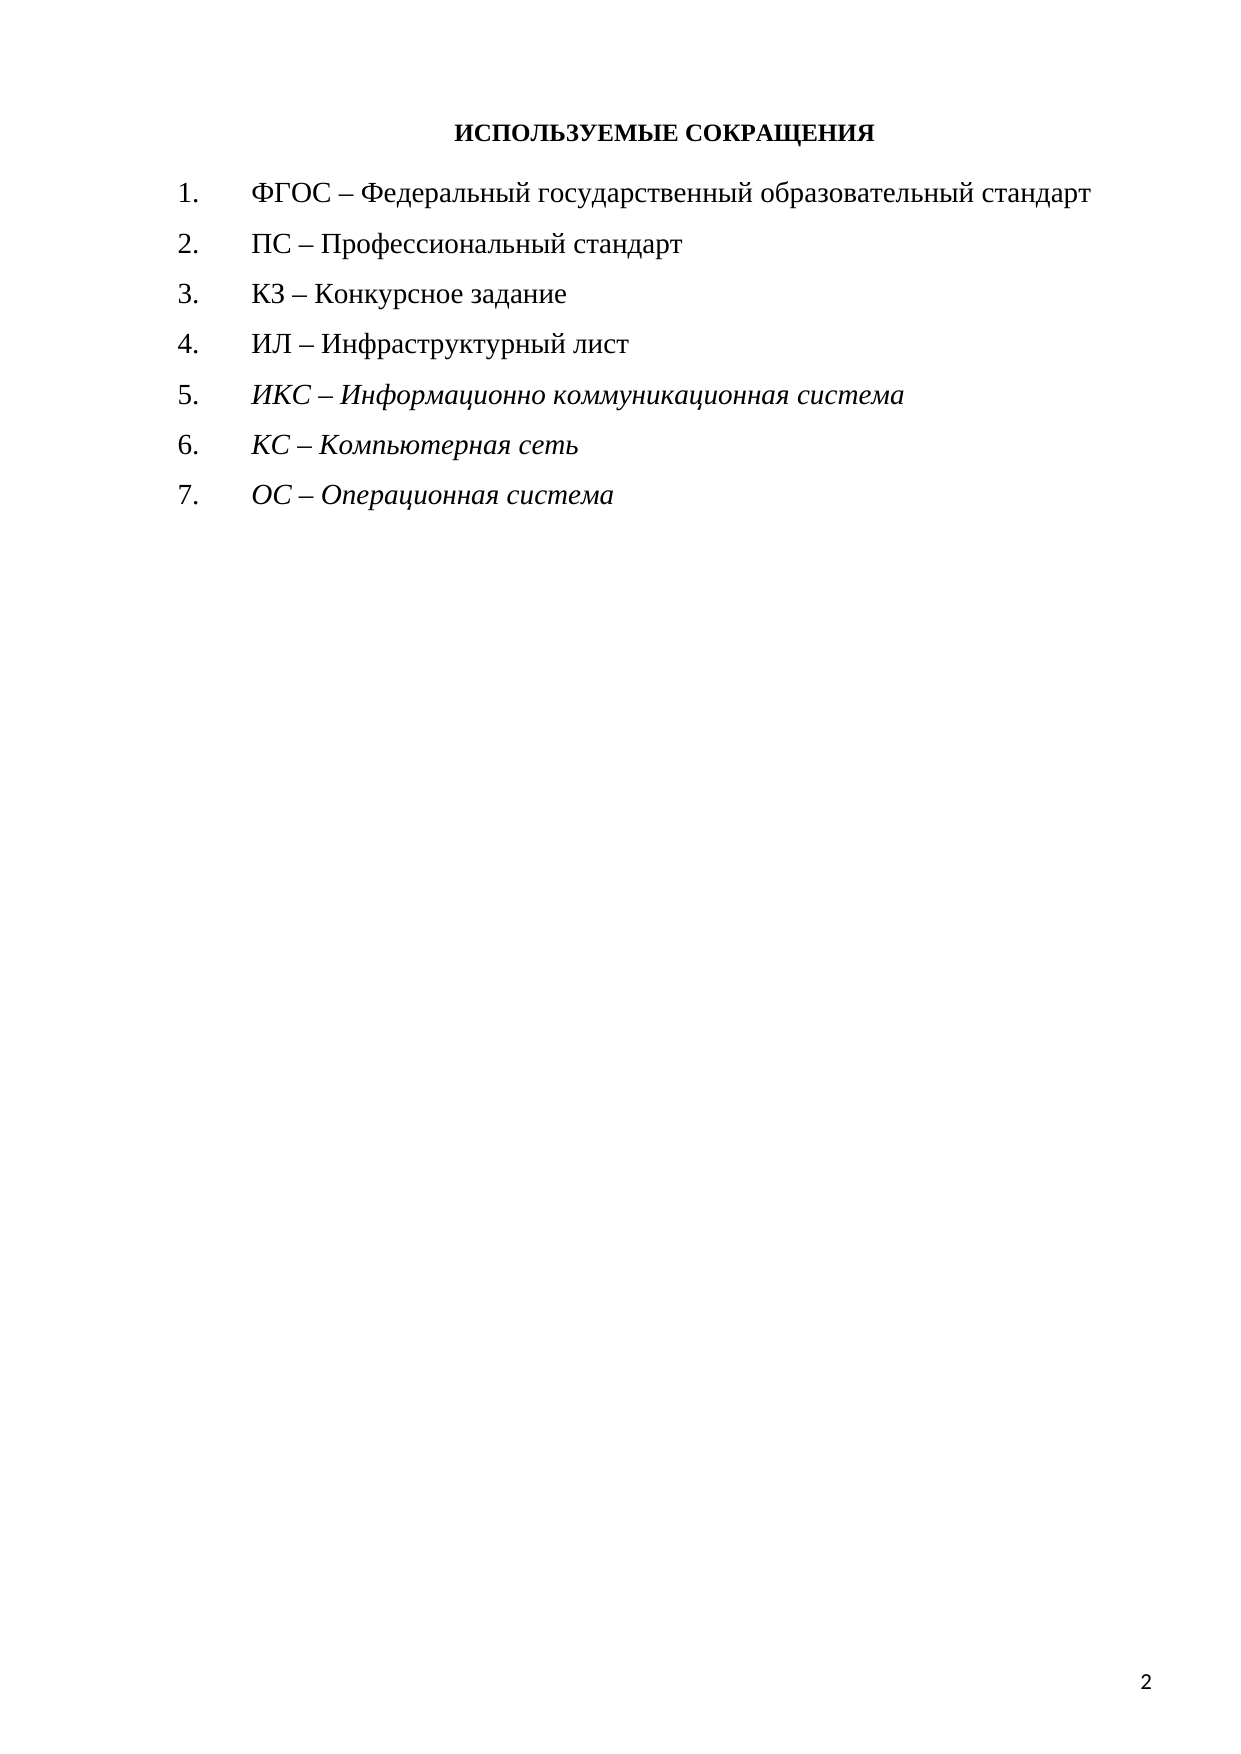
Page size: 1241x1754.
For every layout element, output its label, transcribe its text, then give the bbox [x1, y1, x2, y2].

list ОС – Операционная система [177, 477, 1152, 511]
list ФГОС – Федеральный государственный образовательный стандарт [177, 176, 1152, 209]
list ИКС – Информационно коммуникационная система [177, 377, 1152, 410]
list ИЛ – Инфраструктурный лист [177, 327, 1152, 360]
list КЗ – Конкурсное задание [177, 276, 1152, 310]
list КС – Компьютерная сеть [177, 427, 1152, 461]
list ПС – Профессиональный стандарт [177, 226, 1152, 259]
list ИСПОЛЬЗУЕМЫЕ СОКРАЩЕНИЯ [177, 118, 1152, 147]
